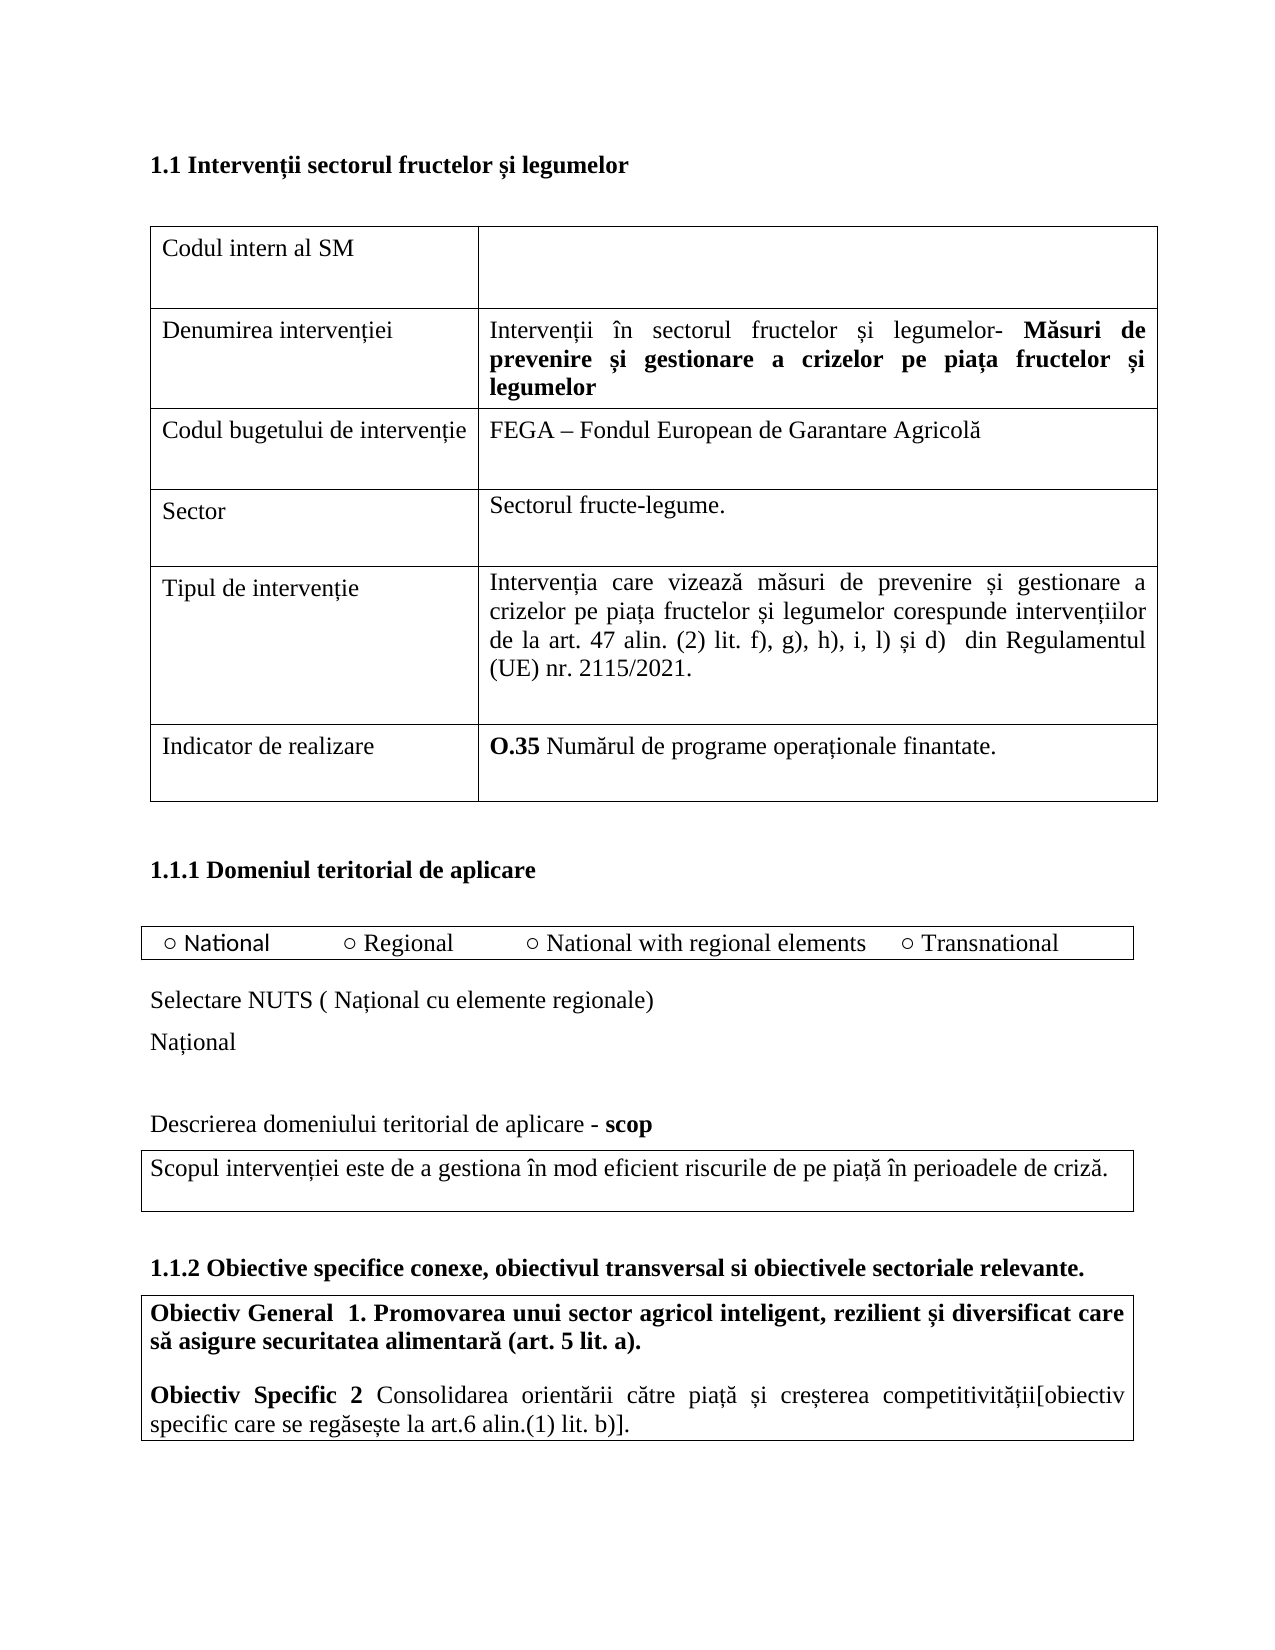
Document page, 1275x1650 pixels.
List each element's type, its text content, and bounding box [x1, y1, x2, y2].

table_header [479, 227, 1157, 308]
table_cell Sector [151, 490, 478, 566]
subtitle 1.1.2 Obiective specifice conexe, obiectivul transversal si obiectivele sectoriale relevante. [150, 1253, 1125, 1282]
text Obiectiv Specific 2 Consolidarea orientării către piață și creșterea competitivității[obiectiv specific care se regăsește la art.6 alin.(1) lit. b)]. [142, 1377, 1133, 1440]
table_cell Denumirea intervenției [151, 309, 478, 407]
table_cell Indicator de realizare [151, 725, 478, 801]
text Obiectiv General 1. Promovarea unui sector agricol inteligent, rezilient și diversificat care să asigure securitatea alimentară (art. 5 lit. a). [142, 1296, 1133, 1355]
table_cell FEGA – Fondul European de Garantare Agricolă [479, 409, 1157, 489]
table_cell Tipul de intervenție [151, 567, 478, 723]
text Național [150, 1027, 1125, 1055]
text Scopul intervenției este de a gestiona în mod eficient riscurile de pe piață în perioadele de criză. [142, 1151, 1133, 1182]
table_cell Codul bugetului de intervenție [151, 409, 478, 489]
subtitle 1.1 Intervenții sectorul fructelor și legumelor [150, 150, 1125, 179]
table_header Codul intern al SM [151, 227, 478, 308]
text ○ National ○ Regional ○ National with regional elements ○ Transnational [142, 927, 1133, 959]
table_cell Intervenții în sectorul fructelor și legumelor- Măsuri de prevenire și gestionare a crizelor pe piața fructelor și legumelor [479, 309, 1157, 407]
text Selectare NUTS ( Național cu elemente regionale) [150, 985, 1125, 1014]
table_cell Intervenția care vizează măsuri de prevenire și gestionare a crizelor pe piața fructelor și legumelor corespunde intervențiilor de la art. 47 alin. (2) lit. f), g), h), i, l) și d) din Regulamentul (UE) nr. 2115/2021. [479, 567, 1157, 723]
table_cell O.35 Numărul de programe operaționale finantate. [479, 725, 1157, 801]
table_cell Sectorul fructe-legume. [479, 490, 1157, 566]
text Descrierea domeniului teritorial de aplicare - scop [150, 1109, 1125, 1138]
text 1.1.1 Domeniul teritorial de aplicare [150, 856, 1125, 884]
